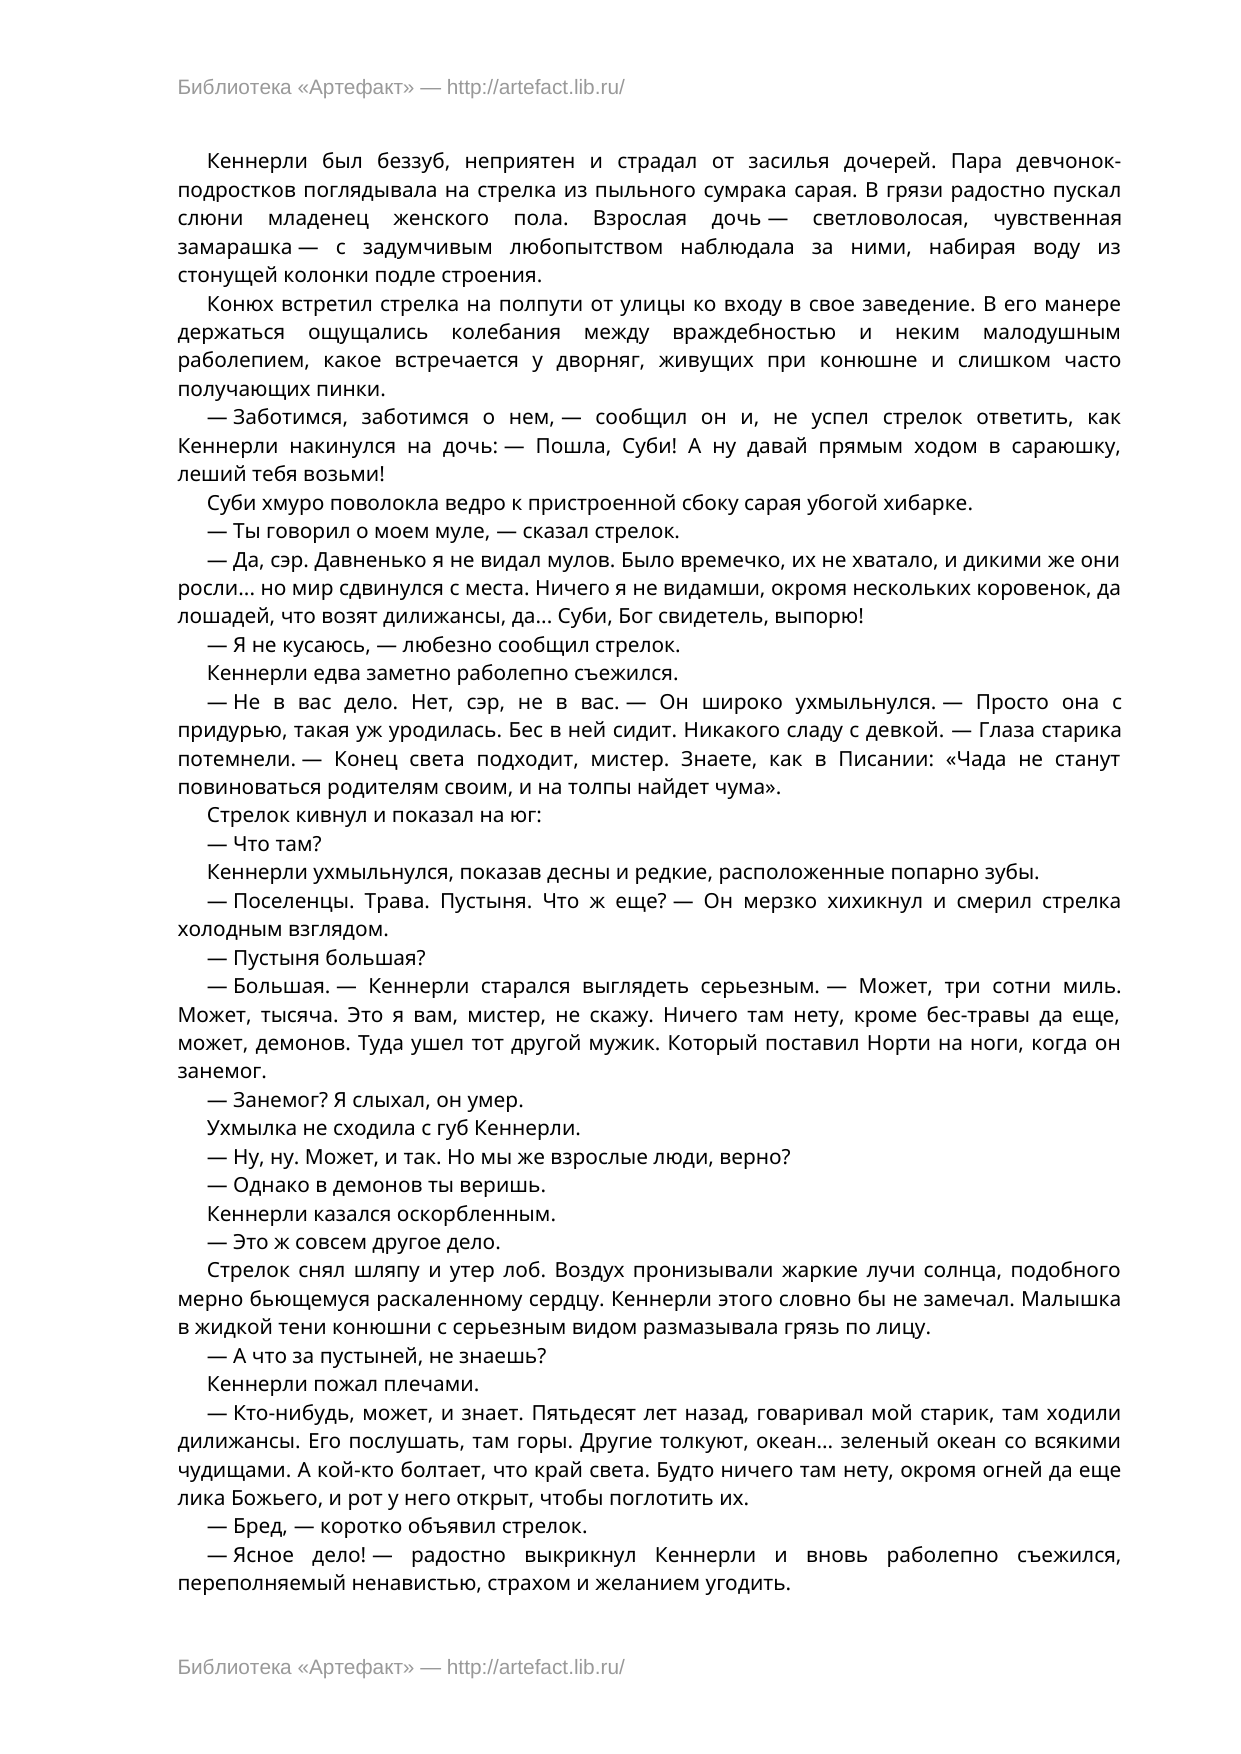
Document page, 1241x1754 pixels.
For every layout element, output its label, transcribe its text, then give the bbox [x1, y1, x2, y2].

text — Ты говорил о моем муле, — сказал стрелок. [177, 516, 1122, 545]
text — Кто-нибудь, может, и знает. Пятьдесят лет назад, говаривал мой старик, там ходили дилижансы. Его послушать, там горы. Другие толкуют, океан... зеленый океан со всякими чудищами. А кой-кто болтает, что край света. Будто ничего там нету, окромя огней да еще лика Божьего, и рот у него открыт, чтобы поглотить их. [177, 1398, 1122, 1512]
text — Однако в демонов ты веришь. [177, 1170, 1122, 1199]
text — Ясное дело! — радостно выкрикнул Кеннерли и вновь раболепно съежился, переполняемый ненавистью, страхом и желанием угодить. [177, 1540, 1122, 1597]
text — Да, сэр. Давненько я не видал мулов. Было времечко, их не хватало, и дикими же они росли... но мир сдвинулся с места. Ничего я не видамши, окромя нескольких коровенок, да лошадей, что возят дилижансы, да... Суби, Бог свидетель, выпорю! [177, 545, 1122, 630]
text — Заботимся, заботимся о нем, — сообщил он и, не успел стрелок ответить, как Кеннерли накинулся на дочь: — Пошла, Суби! А ну давай прямым ходом в сараюшку, леший тебя возьми! [177, 402, 1122, 488]
text Суби хмуро поволокла ведро к пристроенной сбоку сарая убогой хибарке. [177, 488, 1122, 516]
text Конюх встретил стрелка на полпути от улицы ко входу в свое заведение. В его манере держаться ощущались колебания между враждебностью и неким малодушным раболепием, какое встречается у дворняг, живущих при конюшне и слишком часто получающих пинки. [177, 289, 1122, 402]
text Стрелок кивнул и показал на юг: [177, 801, 1122, 829]
text Кеннерли едва заметно раболепно съежился. [177, 658, 1122, 687]
text Стрелок снял шляпу и утер лоб. Воздух пронизывали жаркие лучи солнца, подобного мерно бьющемуся раскаленному сердцу. Кеннерли этого словно бы не замечал. Малышка в жидкой тени конюшни с серьезным видом размазывала грязь по лицу. [177, 1256, 1122, 1341]
text — Занемог? Я слыхал, он умер. [177, 1085, 1122, 1113]
text — Ну, ну. Может, и так. Но мы же взрослые люди, верно? [177, 1142, 1122, 1170]
text — Пустыня большая? [177, 943, 1122, 971]
text — А что за пустыней, не знаешь? [177, 1341, 1122, 1369]
text Кеннерли ухмыльнулся, показав десны и редкие, расположенные попарно зубы. [177, 857, 1122, 886]
text Кеннерли был беззуб, неприятен и страдал от засилья дочерей. Пара девчонок-подростков поглядывала на стрелка из пыльного сумрака сарая. В грязи радостно пускал слюни младенец женского пола. Взрослая дочь — светловолосая, чувственная замарашка — с задумчивым любопытством наблюдала за ними, набирая воду из стонущей колонки подле строения. [177, 147, 1122, 289]
text — Не в вас дело. Нет, сэр, не в вас. — Он широко ухмыльнулся. — Просто она с придурью, такая уж уродилась. Бес в ней сидит. Никакого сладу с девкой. — Глаза старика потемнели. — Конец света подходит, мистер. Знаете, как в Писании: «Чада не станут повиноваться родителям своим, и на толпы найдет чума». [177, 687, 1122, 801]
text — Это ж совсем другое дело. [177, 1227, 1122, 1256]
text Ухмылка не сходила с губ Кеннерли. [177, 1113, 1122, 1142]
text — Что там? [177, 829, 1122, 857]
text Кеннерли казался оскорбленным. [177, 1199, 1122, 1227]
text — Большая. — Кеннерли старался выглядеть серьезным. — Может, три сотни миль. Может, тысяча. Это я вам, мистер, не скажу. Ничего там нету, кроме бес-травы да еще, может, демонов. Туда ушел тот другой мужик. Который поставил Норти на ноги, когда он занемог. [177, 971, 1122, 1085]
text — Бред, — коротко объявил стрелок. [177, 1512, 1122, 1540]
text — Я не кусаюсь, — любезно сообщил стрелок. [177, 630, 1122, 658]
text — Поселенцы. Трава. Пустыня. Что ж еще? — Он мерзко хихикнул и смерил стрелка холодным взглядом. [177, 886, 1122, 943]
text Кеннерли пожал плечами. [177, 1369, 1122, 1398]
